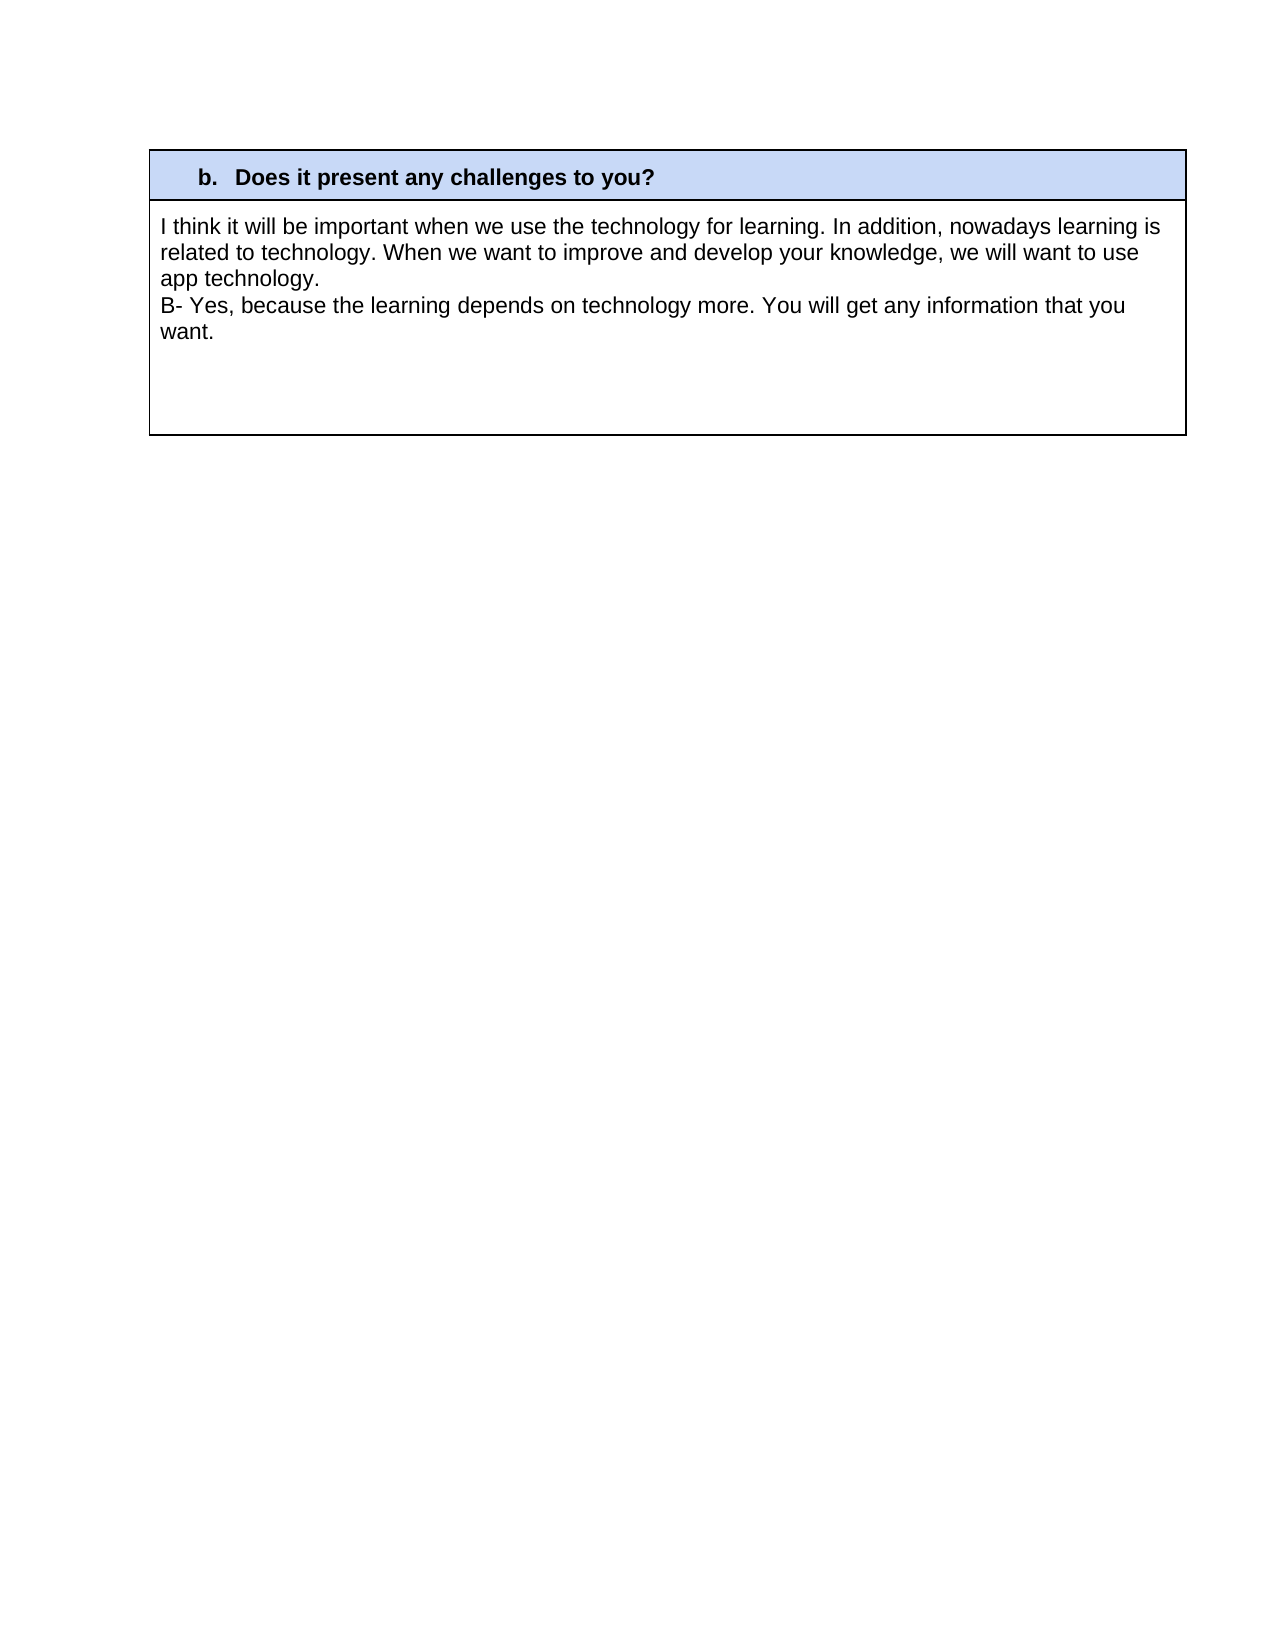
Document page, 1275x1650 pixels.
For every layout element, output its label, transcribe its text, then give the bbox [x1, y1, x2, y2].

table_header b. Does it present any challenges to you? [150, 151, 1185, 199]
table_cell I think it will be important when we use the technology for learning. In addition, nowadays learning is related to technology. When we want to improve and develop your knowledge, we will want to use app technology. B- Yes, because the learning depends on technology more. You will get any information that you want. [150, 201, 1185, 434]
